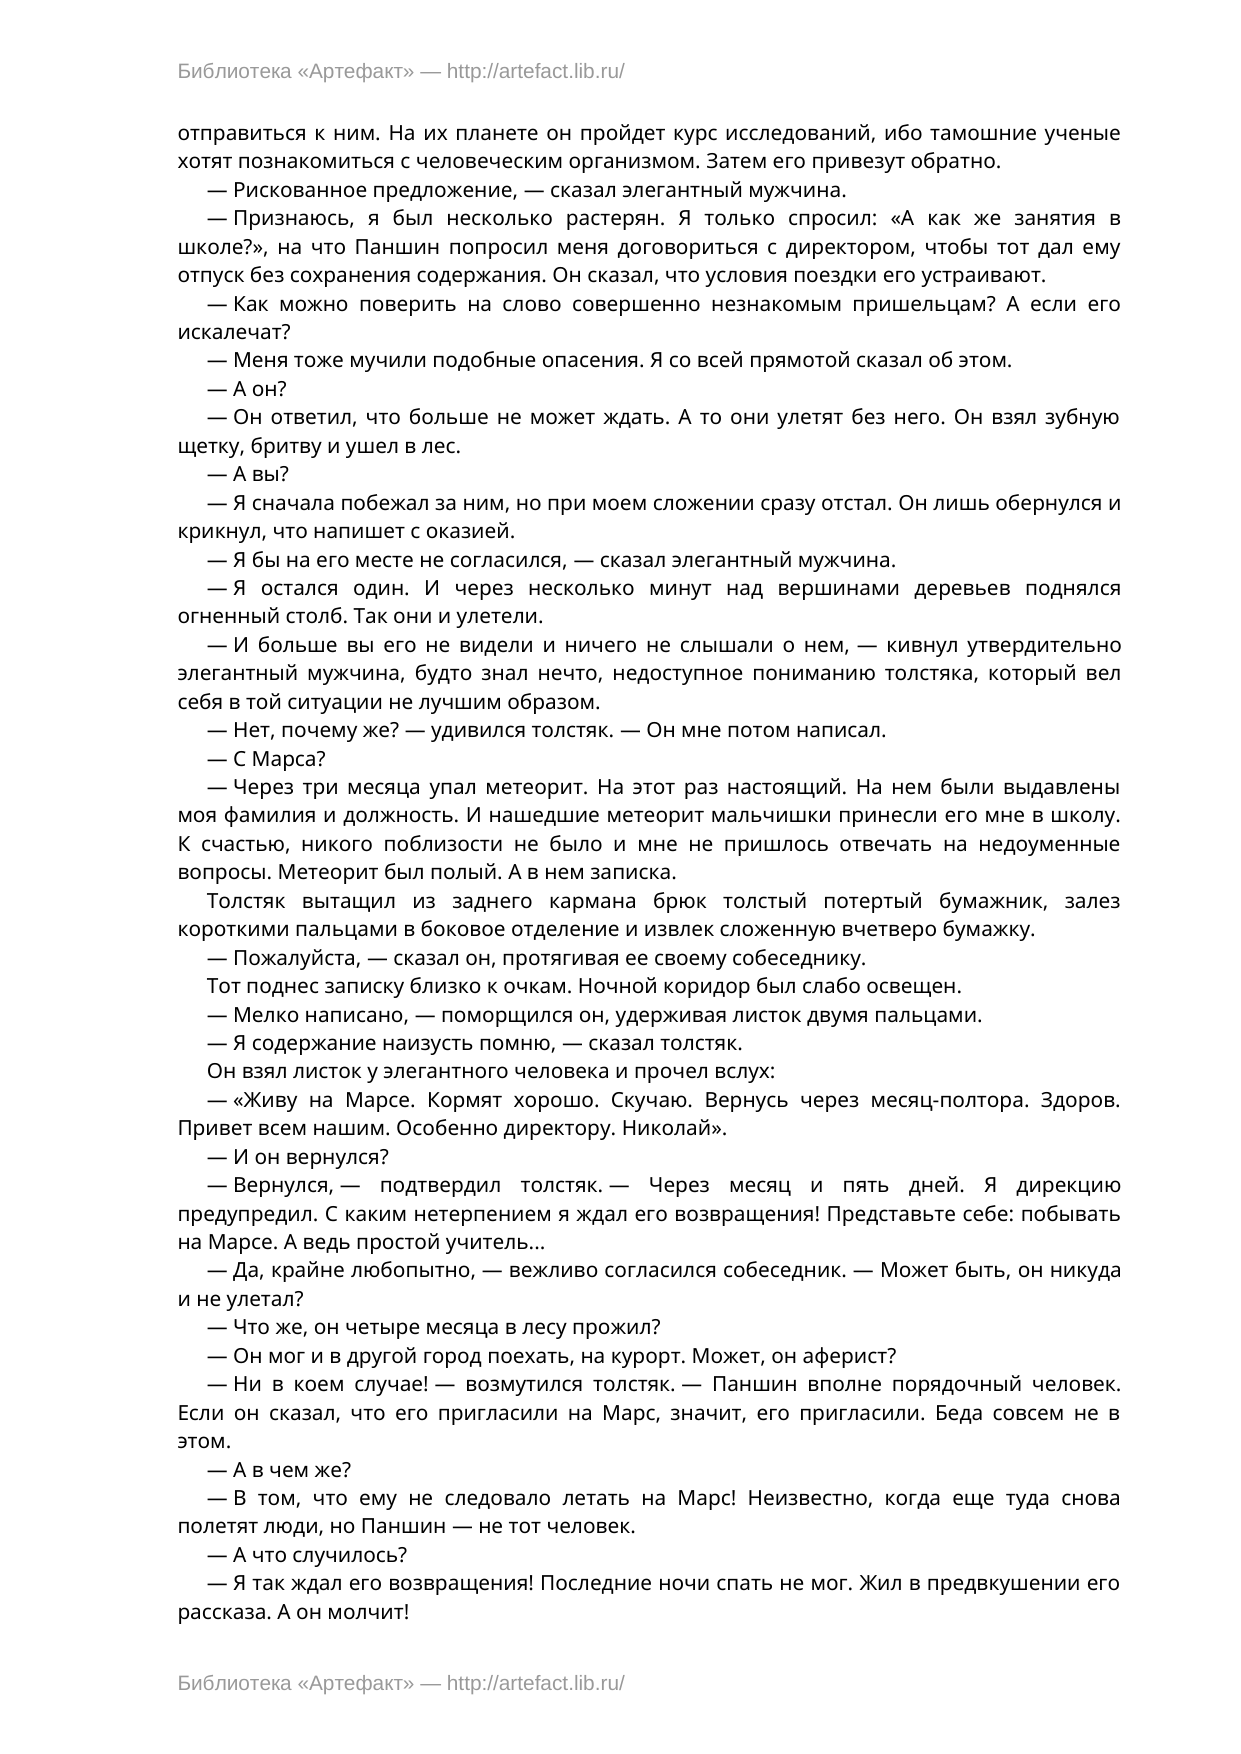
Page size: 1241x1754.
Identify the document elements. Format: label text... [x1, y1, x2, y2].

text — Я содержание наизусть помню, — сказал толстяк. [177, 1028, 1122, 1057]
text — И он вернулся? [177, 1142, 1122, 1170]
text — А вы? [177, 459, 1122, 488]
text — Нет, почему же? — удивился толстяк. — Он мне потом написал. [177, 715, 1122, 744]
text — Что же, он четыре месяца в лесу прожил? [177, 1312, 1122, 1341]
text — Ни в коем случае! — возмутился толстяк. — Паншин вполне порядочный человек. Если он сказал, что его пригласили на Марс, значит, его пригласили. Беда совсем не в этом. [177, 1369, 1122, 1455]
text — Я остался один. И через несколько минут над вершинами деревьев поднялся огненный столб. Так они и улетели. [177, 573, 1122, 630]
text — Я так ждал его возвращения! Последние ночи спать не мог. Жил в предвкушении его рассказа. А он молчит! [177, 1568, 1122, 1625]
text — Мелко написано, — поморщился он, удерживая листок двумя пальцами. [177, 1000, 1122, 1028]
text — Через три месяца упал метеорит. На этот раз настоящий. На нем были выдавлены моя фамилия и должность. И нашедшие метеорит мальчишки принесли его мне в школу. К счастью, никого поблизости не было и мне не пришлось отвечать на недоуменные вопросы. Метеорит был полый. А в нем записка. [177, 772, 1122, 886]
text — С Марса? [177, 744, 1122, 772]
text — Меня тоже мучили подобные опасения. Я со всей прямотой сказал об этом. [177, 346, 1122, 374]
text Он взял листок у элегантного человека и прочел вслух: [177, 1057, 1122, 1085]
text Толстяк вытащил из заднего кармана брюк толстый потертый бумажник, залез короткими пальцами в боковое отделение и извлек сложенную вчетверо бумажку. [177, 886, 1122, 943]
text — Как можно поверить на слово совершенно незнакомым пришельцам? А если его искалечат? [177, 289, 1122, 346]
text — Вернулся, — подтвердил толстяк. — Через месяц и пять дней. Я дирекцию предупредил. С каким нетерпением я ждал его возвращения! Представьте себе: побывать на Марсе. А ведь простой учитель... [177, 1170, 1122, 1256]
text — Признаюсь, я был несколько растерян. Я только спросил: «А как же занятия в школе?», на что Паншин попросил меня договориться с директором, чтобы тот дал ему отпуск без сохранения содержания. Он сказал, что условия поездки его устраивают. [177, 203, 1122, 289]
text — А что случилось? [177, 1540, 1122, 1568]
text — И больше вы его не видели и ничего не слышали о нем, — кивнул утвердительно элегантный мужчина, будто знал нечто, недоступное пониманию толстяка, который вел себя в той ситуации не лучшим образом. [177, 630, 1122, 715]
text — В том, что ему не следовало летать на Марс! Неизвестно, когда еще туда снова полетят люди, но Паншин — не тот человек. [177, 1483, 1122, 1540]
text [177, 118, 1122, 175]
text — Я бы на его месте не согласился, — сказал элегантный мужчина. [177, 545, 1122, 573]
text — А он? [177, 374, 1122, 402]
text — Пожалуйста, — сказал он, протягивая ее своему собеседнику. [177, 943, 1122, 971]
text — Рискованное предложение, — сказал элегантный мужчина. [177, 175, 1122, 203]
text Тот поднес записку близко к очкам. Ночной коридор был слабо освещен. [177, 971, 1122, 1000]
text — «Живу на Марсе. Кормят хорошо. Скучаю. Вернусь через месяц-полтора. Здоров. Привет всем нашим. Особенно директору. Николай». [177, 1085, 1122, 1142]
text — Я сначала побежал за ним, но при моем сложении сразу отстал. Он лишь обернулся и крикнул, что напишет с оказией. [177, 488, 1122, 545]
text — Он ответил, что больше не может ждать. А то они улетят без него. Он взял зубную щетку, бритву и ушел в лес. [177, 402, 1122, 459]
text — Да, крайне любопытно, — вежливо согласился собеседник. — Может быть, он никуда и не улетал? [177, 1256, 1122, 1312]
text — А в чем же? [177, 1455, 1122, 1483]
text — Он мог и в другой город поехать, на курорт. Может, он аферист? [177, 1341, 1122, 1369]
